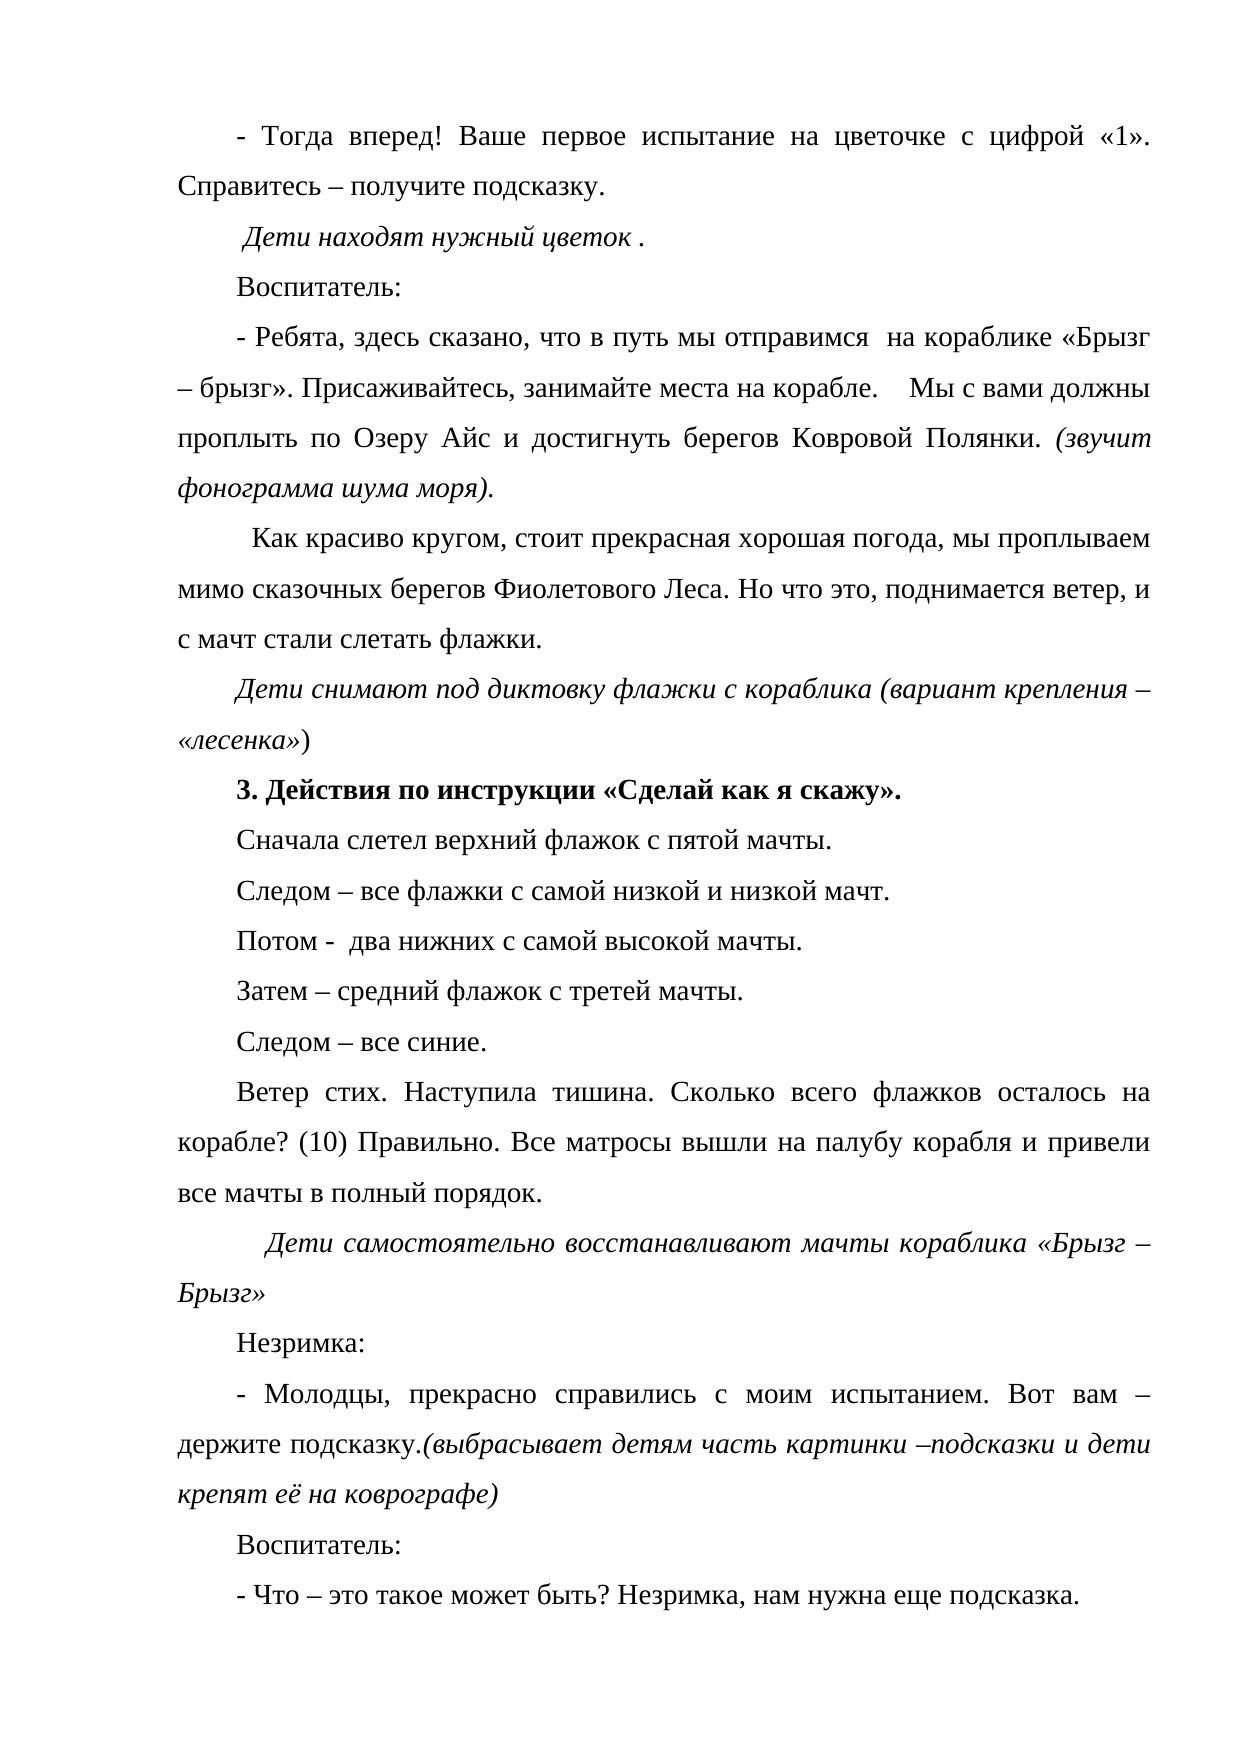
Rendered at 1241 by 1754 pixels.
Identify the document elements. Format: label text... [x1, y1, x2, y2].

text Следом – все флажки с самой низкой и низкой мачт. [177, 873, 1152, 906]
text Следом – все синие. [177, 1024, 1152, 1057]
text Дети снимают под диктовку флажки с кораблика (вариант крепления – «лесенка») [177, 672, 1152, 755]
text Затем – средний флажок с третей мачты. [177, 973, 1152, 1007]
text Незримка: [177, 1326, 1152, 1359]
text Дети самостоятельно восстанавливают мачты кораблика «Брызг – Брызг» [177, 1225, 1152, 1309]
text Потом - два нижних с самой высокой мачты. [177, 923, 1152, 957]
text 3. Действия по инструкции «Сделай как я скажу». [177, 772, 1152, 806]
text Воспитатель: [177, 269, 1152, 303]
text Сначала слетел верхний флажок с пятой мачты. [177, 822, 1152, 856]
text - Молодцы, прекрасно справились с моим испытанием. Вот вам – держите подсказку.(выбрасывает детям часть картинки –подсказки и дети крепят её на коврографе) [177, 1376, 1152, 1510]
text - Ребята, здесь сказано, что в путь мы отправимся на кораблике «Брызг – брызг». Присаживайтесь, занимайте места на корабле. Мы с вами должны проплыть по Озеру Айс и достигнуть берегов Ковровой Полянки. (звучит фонограмма шума моря). [177, 319, 1152, 504]
text Воспитатель: [177, 1527, 1152, 1560]
text Как красиво кругом, стоит прекрасная хорошая погода, мы проплываем мимо сказочных берегов Фиолетового Леса. Но что это, поднимается ветер, и с мачт стали слетать флажки. [177, 521, 1152, 655]
text - Тогда вперед! Ваше первое испытание на цветочке с цифрой «1». Справитесь – получите подсказку. [177, 118, 1152, 202]
text - Что – это такое может быть? Незримка, нам нужна еще подсказка. [177, 1577, 1152, 1611]
text Ветер стих. Наступила тишина. Сколько всего флажков осталось на корабле? (10) Правильно. Все матросы вышли на палубу корабля и привели все мачты в полный порядок. [177, 1074, 1152, 1208]
text Дети находят нужный цветок . [177, 219, 1152, 252]
